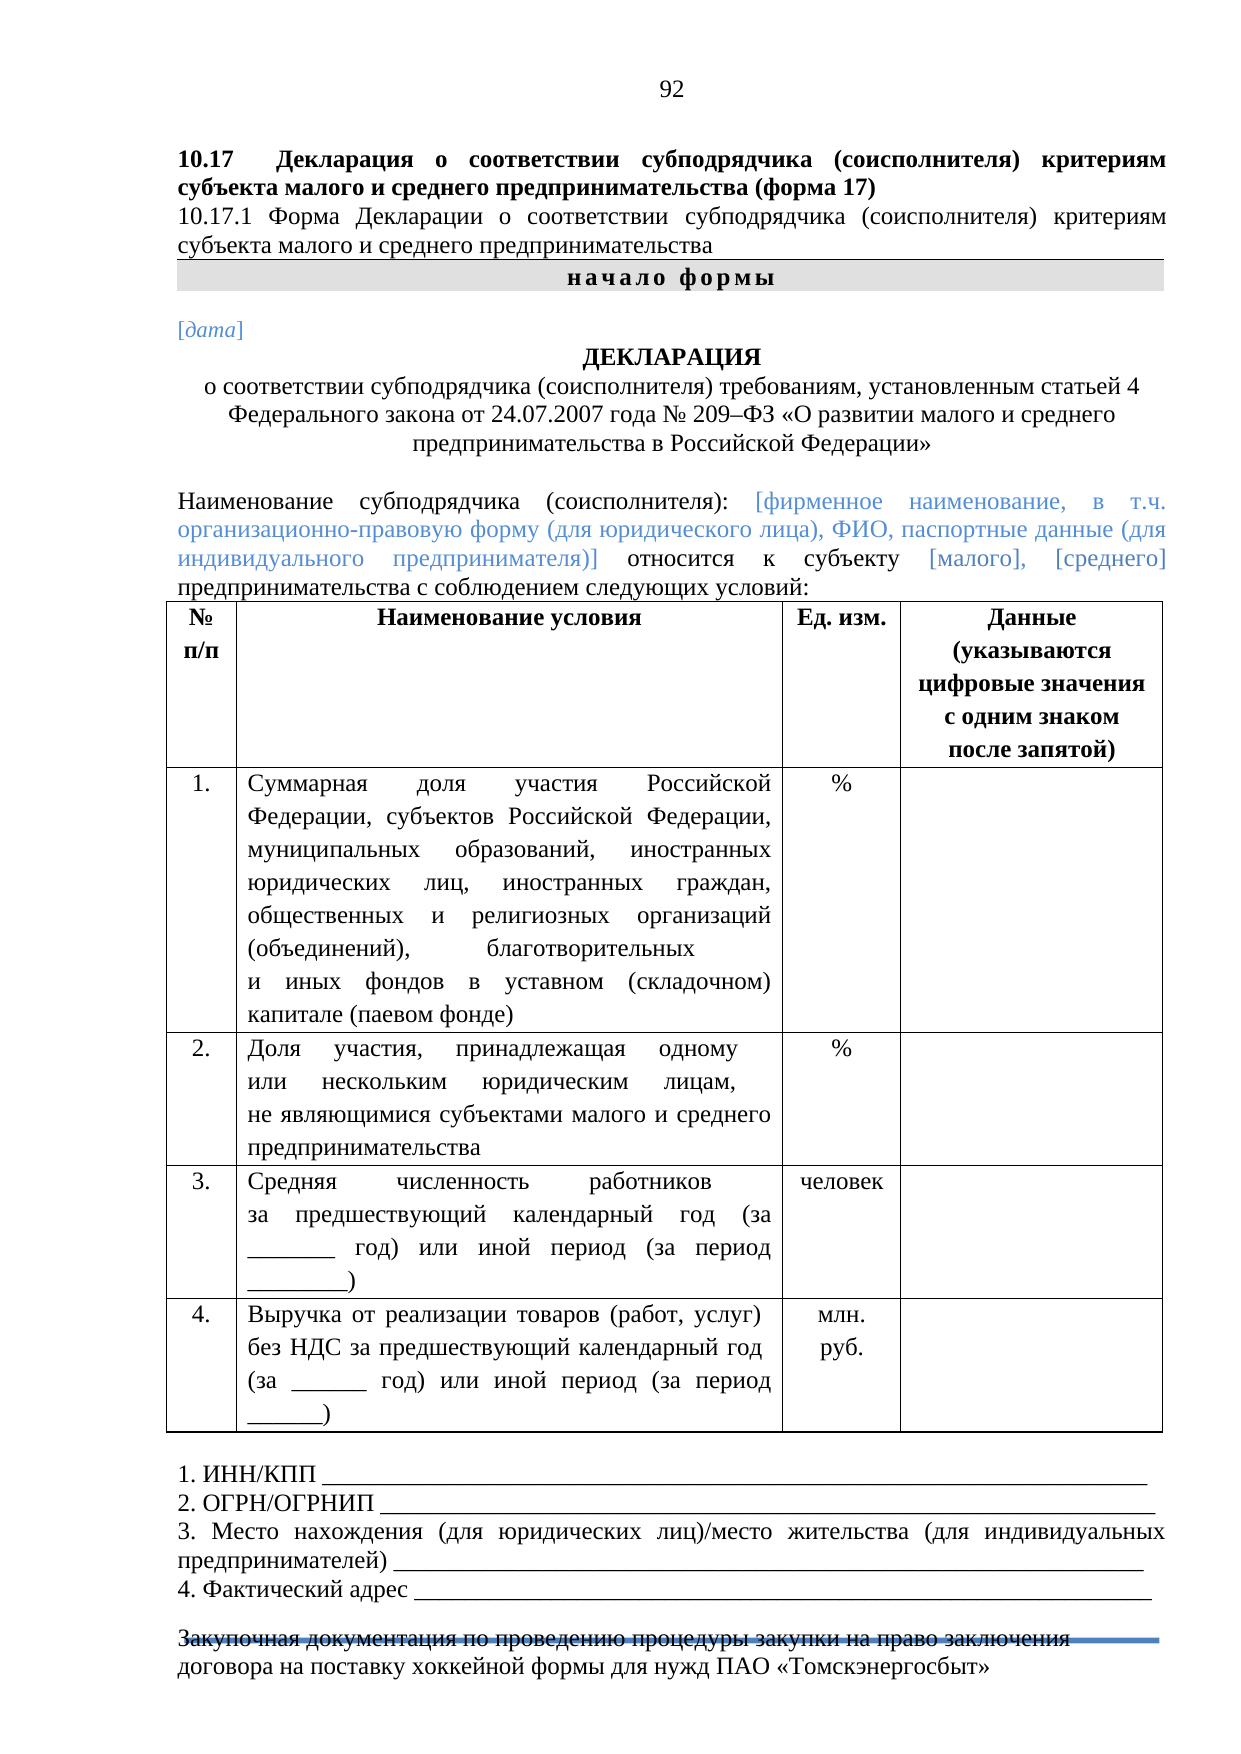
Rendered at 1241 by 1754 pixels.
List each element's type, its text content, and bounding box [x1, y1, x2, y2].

text Наименование субподрядчика (соисполнителя): [фирменное наименование, в т.ч. организационно-правовую форму (для юридического лица), ФИО, паспортные данные (для индивидуального предпринимателя)] относится к субъекту [малого], [среднего] предпринимательства с соблюдением следующих условий: [177, 486, 1167, 601]
table_cell 2. [167, 1033, 236, 1165]
table_cell Доля участия, принадлежащая одному или нескольким юридическим лицам, не являющимися субъектами малого и среднего предпринимательства [237, 1033, 782, 1165]
text 3. Место нахождения (для юридических лиц)/место жительства (для индивидуальных предпринимателей) ____________________________________________________________ [177, 1516, 1167, 1574]
table_cell [901, 1033, 1162, 1165]
table_header № п/п [167, 602, 236, 767]
text 1. ИНН/КПП __________________________________________________________________ [177, 1459, 1167, 1488]
text 10.17.1 Форма Декларации о соответствии субподрядчика (соисполнителя) критериям субъекта малого и среднего предпринимательства [177, 201, 1167, 259]
text ДЕКЛАРАЦИЯ [177, 342, 1167, 371]
table_cell [901, 768, 1162, 1032]
text 10.17 Декларация о соответствии субподрядчика (соисполнителя) критериям субъекта малого и среднего предпринимательства (форма 17) [177, 144, 1167, 201]
text [дата] [177, 316, 1167, 342]
table_cell % [783, 1033, 900, 1165]
table_cell Выручка от реализации товаров (работ, услуг) без НДС за предшествующий календарный год (за ______ год) или иной период (за период ______) [237, 1299, 782, 1431]
text 2. ОГРН/ОГРНИП ______________________________________________________________ [177, 1488, 1167, 1516]
table_cell Средняя численность работников за предшествующий календарный год (за _______ год) или иной период (за период ________) [237, 1166, 782, 1298]
text 4. Фактический адрес ___________________________________________________________ [177, 1574, 1167, 1603]
table_cell человек [783, 1166, 900, 1298]
table_header Данные (указываются цифровые значения с одним знаком после запятой) [901, 602, 1162, 767]
table_cell млн. руб. [783, 1299, 900, 1431]
table_cell 4. [167, 1299, 236, 1431]
table_cell [901, 1166, 1162, 1298]
table_header Ед. изм. [783, 602, 900, 767]
table_cell 3. [167, 1166, 236, 1298]
text о соответствии субподрядчика (соисполнителя) требованиям, установленным статьей 4 Федерального закона от 24.07.2007 года № 209–ФЗ «О развитии малого и среднего предпринимательства в Российской Федерации» [177, 371, 1167, 457]
text начало формы [177, 260, 1164, 291]
table_cell Суммарная доля участия Российской Федерации, субъектов Российской Федерации, муниципальных образований, иностранных юридических лиц, иностранных граждан, общественных и религиозных организаций (объединений), благотворительных и иных фондов в уставном (складочном) капитале (паевом фонде) [237, 768, 782, 1032]
table_cell 1. [167, 768, 236, 1032]
table_header Наименование условия [237, 602, 782, 767]
table_cell % [783, 768, 900, 1032]
table_cell [901, 1299, 1162, 1431]
